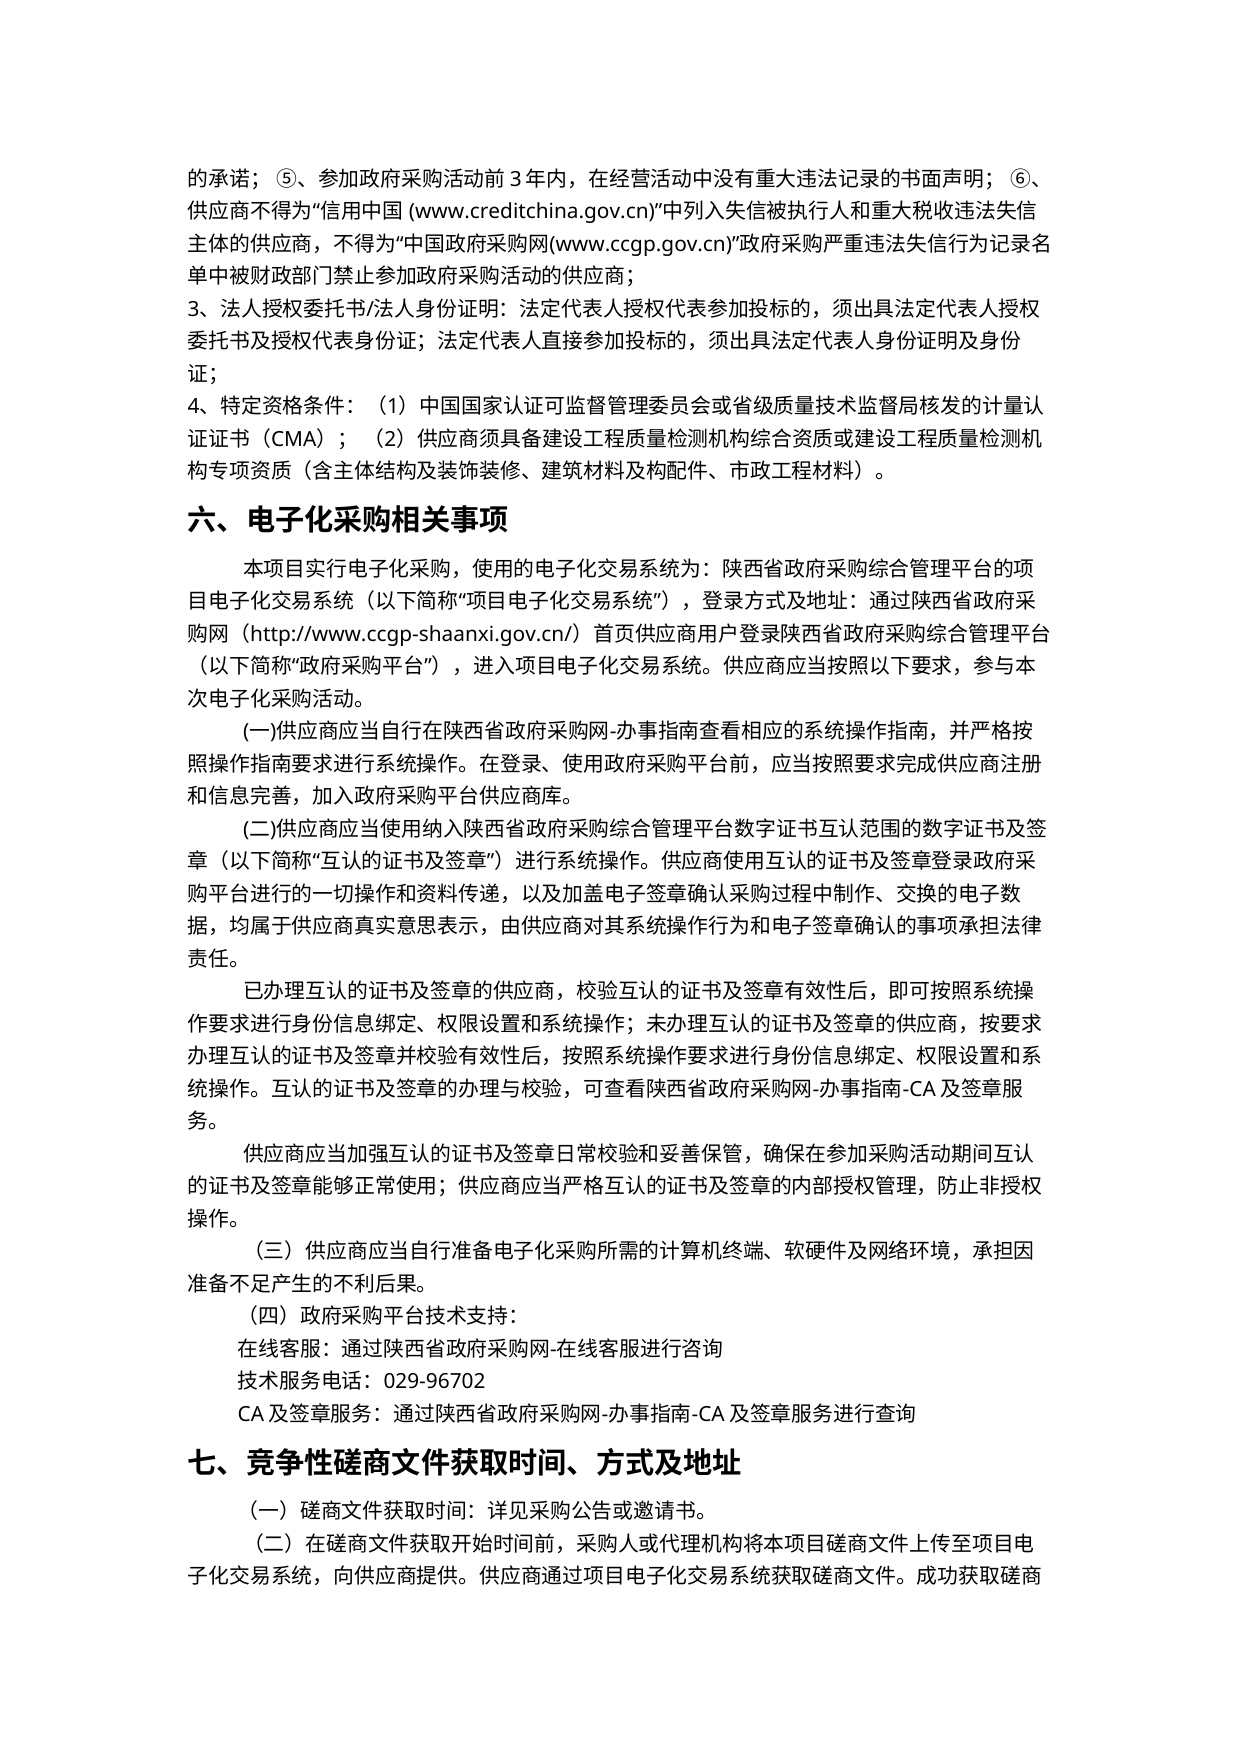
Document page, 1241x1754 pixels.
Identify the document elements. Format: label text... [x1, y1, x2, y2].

text 供应商应当加强互认的证书及签章日常校验和妥善保管，确保在参加采购活动期间互认的证书及签章能够正常使用；供应商应当严格互认的证书及签章的内部授权管理，防止非授权操作。 [187, 1137, 1053, 1234]
text 3、法人授权委托书/法人身份证明：法定代表人授权代表参加投标的，须出具法定代表人授权委托书及授权代表身份证；法定代表人直接参加投标的，须出具法定代表人身份证明及身份证； [187, 292, 1053, 389]
text 技术服务电话：029-96702 [187, 1364, 1053, 1397]
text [187, 162, 1053, 292]
text （四）政府采购平台技术支持： [187, 1299, 1053, 1332]
text （三）供应商应当自行准备电子化采购所需的计算机终端、软硬件及网络环境，承担因准备不足产生的不利后果。 [187, 1234, 1053, 1299]
text (二)供应商应当使用纳入陕西省政府采购综合管理平台数字证书互认范围的数字证书及签章（以下简称“互认的证书及签章”）进行系统操作。供应商使用互认的证书及签章登录政府采购平台进行的一切操作和资料传递，以及加盖电子签章确认采购过程中制作、交换的电子数据，均属于供应商真实意思表示，由供应商对其系统操作行为和电子签章确认的事项承担法律责任。 [187, 812, 1053, 974]
text （一）磋商文件获取时间：详见采购公告或邀请书。 [187, 1494, 1053, 1527]
text 本项目实行电子化采购，使用的电子化交易系统为：陕西省政府采购综合管理平台的项目电子化交易系统（以下简称“项目电子化交易系统”），登录方式及地址：通过陕西省政府采购网（http://www.ccgp-shaanxi.gov.cn/）首页供应商用户登录陕西省政府采购综合管理平台（以下简称“政府采购平台”），进入项目电子化交易系统。供应商应当按照以下要求，参与本次电子化采购活动。 [187, 552, 1053, 714]
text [187, 1527, 1053, 1592]
text (一)供应商应当自行在陕西省政府采购网-办事指南查看相应的系统操作指南，并严格按照操作指南要求进行系统操作。在登录、使用政府采购平台前，应当按照要求完成供应商注册和信息完善，加入政府采购平台供应商库。 [187, 714, 1053, 812]
text 已办理互认的证书及签章的供应商，校验互认的证书及签章有效性后，即可按照系统操作要求进行身份信息绑定、权限设置和系统操作；未办理互认的证书及签章的供应商，按要求办理互认的证书及签章并校验有效性后，按照系统操作要求进行身份信息绑定、权限设置和系统操作。互认的证书及签章的办理与校验，可查看陕西省政府采购网-办事指南-CA及签章服务。 [187, 974, 1053, 1137]
text 在线客服：通过陕西省政府采购网-在线客服进行咨询 [187, 1332, 1053, 1364]
text 4、特定资格条件：（1）中国国家认证可监督管理委员会或省级质量技术监督局核发的计量认证证书（CMA）； （2）供应商须具备建设工程质量检测机构综合资质或建设工程质量检测机构专项资质（含主体结构及装饰装修、建筑材料及构配件、市政工程材料）。 [187, 389, 1053, 487]
text 七、竞争性磋商文件获取时间、方式及地址 [187, 1429, 1053, 1494]
text CA及签章服务：通过陕西省政府采购网-办事指南-CA及签章服务进行查询 [187, 1397, 1053, 1429]
text 六、电子化采购相关事项 [187, 487, 1053, 552]
